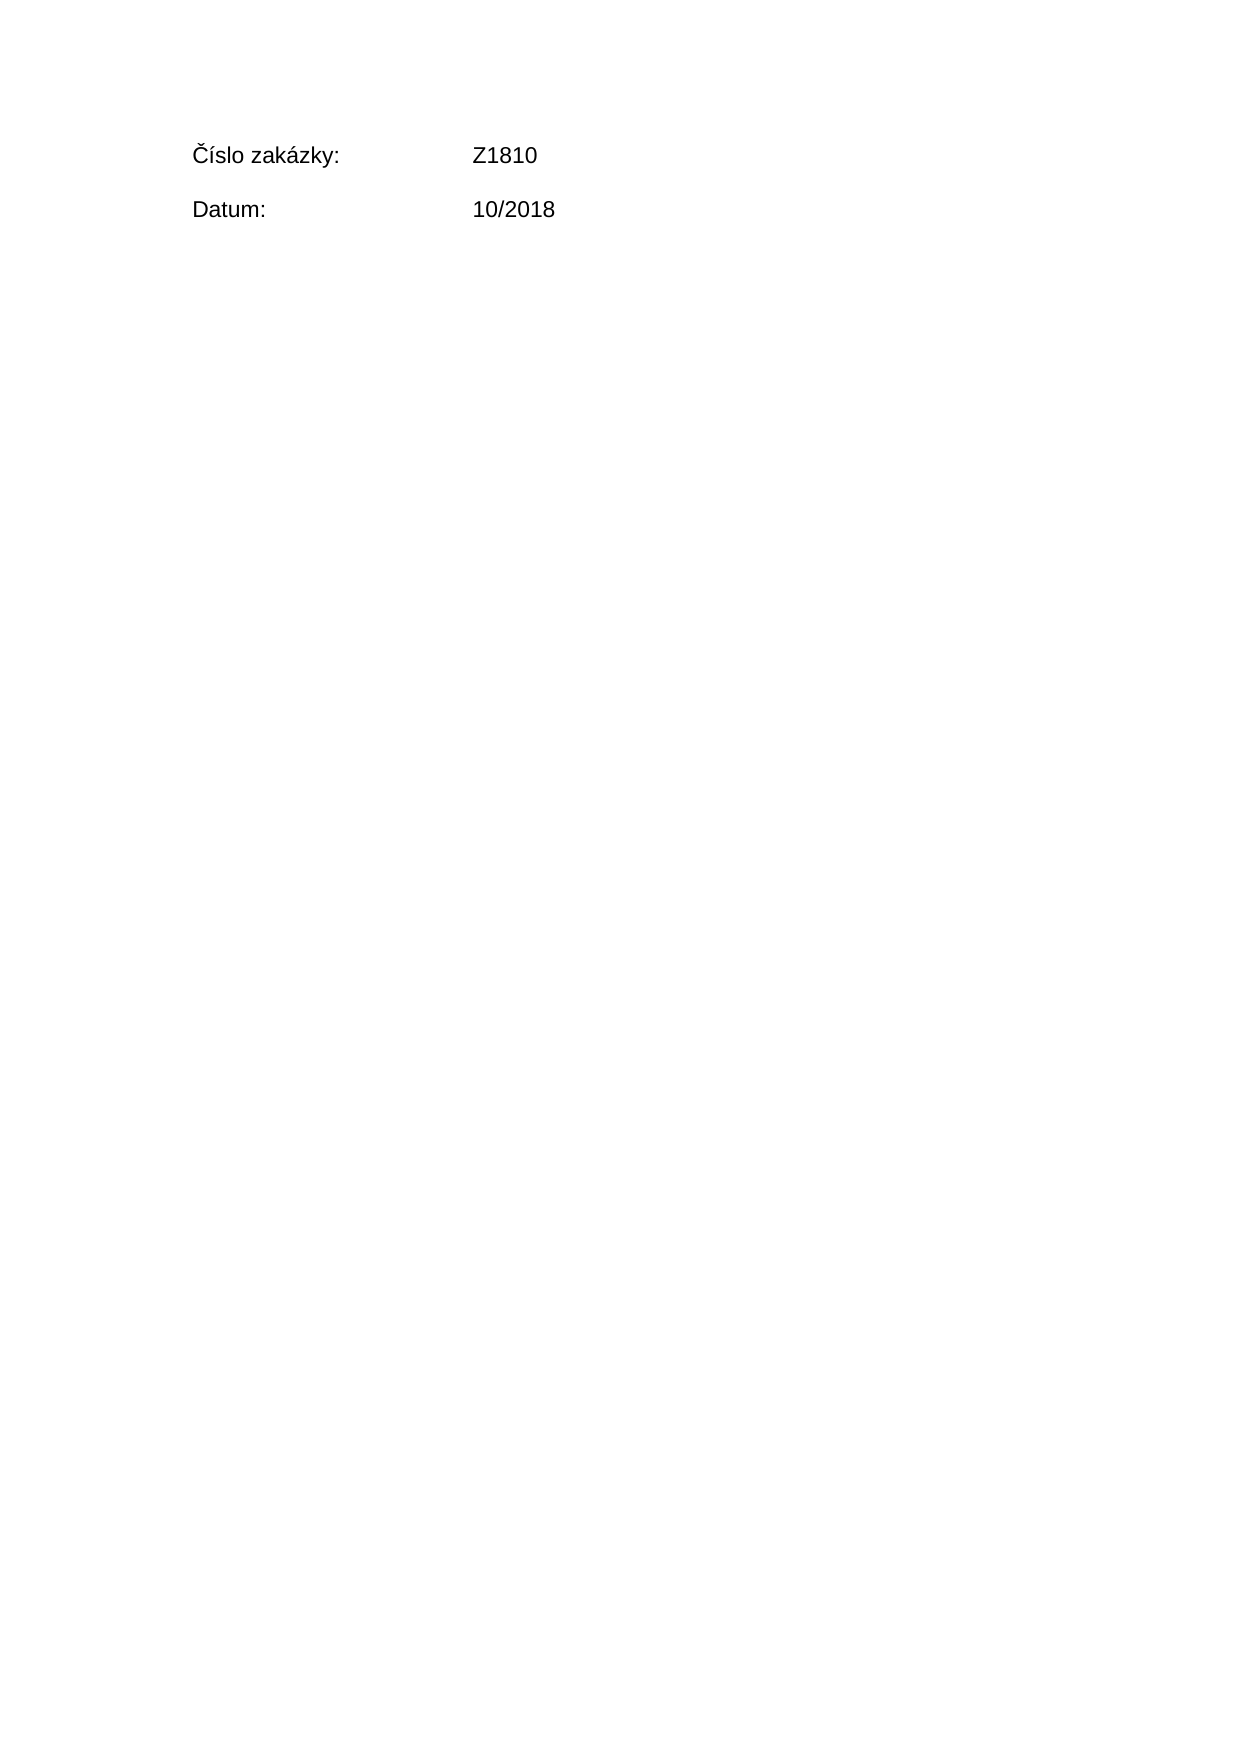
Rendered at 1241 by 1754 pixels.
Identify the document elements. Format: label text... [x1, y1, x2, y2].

text Datum: 10/2018 [118, 196, 1122, 222]
text Číslo zakázky: [118, 142, 1122, 168]
